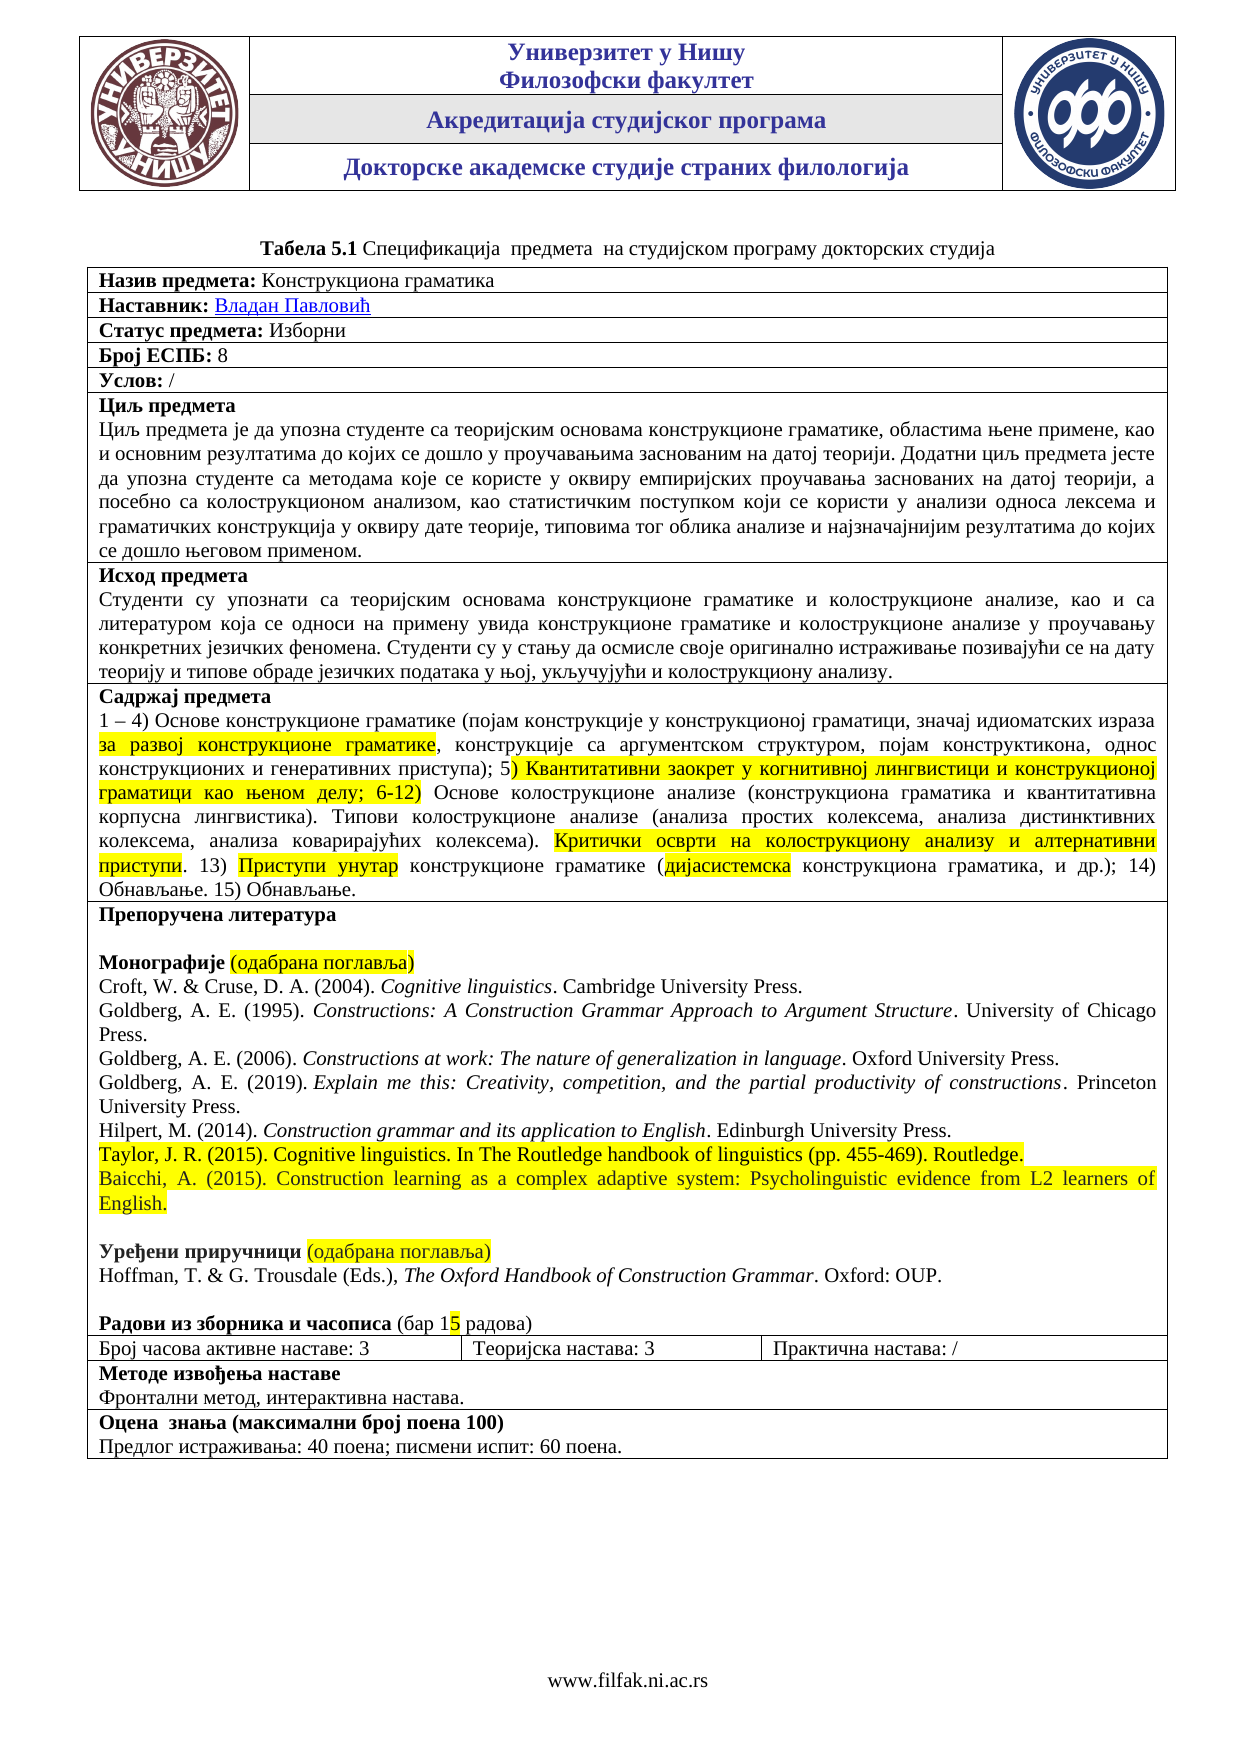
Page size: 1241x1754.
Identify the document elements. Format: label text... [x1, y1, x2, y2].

table_cell Оцена знања (максимални број поена 100) Предлог истраживања: 40 поена; писмени испит: 60 поена. [88, 1410, 1167, 1458]
table_cell Број часова активне наставе: 3 [88, 1336, 461, 1360]
table_cell Наставник: Владан Павловић [88, 293, 1167, 317]
table_cell Теоријска настава: 3 [462, 1336, 761, 1360]
table_cell Практична настава: / [762, 1336, 1167, 1360]
table_cell Услов: / [88, 368, 1167, 392]
table_cell Садржај предмета 1 – 4) Основе конструкционе граматике (појам конструкције у конструкционој граматици, значај идиоматских израза за развој конструкционе граматике, конструкције са аргументском структуром, појам конструктикона, однос конструкционих и генеративних приступа); 5) Квантитативни заокрет у когнитивној лингвистици и конструкционој граматици као њеном делу; 6-12) Основе колострукционе анализе (конструкциона граматика и квантитативна корпусна лингвистика). Типови колострукционе анализе (анализа простих колексема, анализа дистинктивних колексема, анализа коварирајућих колексема). Критички осврти на колострукциону анализу и алтернативни приступи. 13) Приступи унутар конструкционе граматике (дијасистемска конструкциона граматика, и др.); 14) Обнављање. 15) Обнављање. [88, 684, 1167, 901]
table_cell Препоручена литература Монографије (одабрана поглавља) Croft, W. & Cruse, D. A. (2004). Cognitive linguistics. Cambridge University Press. Goldberg, A. E. (1995). Constructions: A Construction Grammar Approach to Argument Structure. University of Chicago Press. Goldberg, A. E. (2006). Constructions at work: The nature of generalization in language. Oxford University Press. Goldberg, A. E. (2019). Explain me this: Creativity, competition, and the partial productivity of constructions. Princeton University Press. Hilpert, M. (2014). Construction grammar and its application to English. Edinburgh University Press. Taylor, J. R. (2015). Cognitive linguistics. In The Routledge handbook of linguistics (pp. 455-469). Routledge. Baicchi, A. (2015). Construction learning as a complex adaptive system: Psycholinguistic evidence from L2 learners of English. Уређени приручници (одабрана поглавља) Hoffman, T. & G. Trousdale (Eds.), The Oxford Handbook of Construction Grammar. Oxford: OUP. Радови из зборника и часописа (бар 15 радова) [88, 902, 1167, 1335]
table_header Назив предмета: Конструкциона граматика [88, 268, 1167, 292]
picture [1014, 38, 1165, 189]
table_cell Циљ предмета Циљ предмета је да упозна студенте са теоријским основама конструкционе граматике, областима њене примене, као и основним резултатима до којих се дошло у проучавањима заснованим на датој теорији. Додатни циљ предмета јесте да упозна студенте са методама које се користе у оквиру емпиријских проучавања заснованих на датој теорији, а посебно са колострукционом анализом, као статистичким поступком који се користи у анализи односа лексема и граматичких конструкција у оквиру дате теорије, типовима тог облика анализе и најзначајнијим резултатима до којих се дошло његовом применом. [88, 393, 1167, 562]
table_cell Методе извођења наставе Фронтални метод, интерактивна настава. [88, 1361, 1167, 1409]
picture [90, 39, 239, 187]
text Табела 5.1 Спецификација предмета на студијском програму докторских студија [44, 236, 1211, 260]
table_cell Исход предмета Студенти су упознати са теоријским основама конструкционе граматике и колострукционе анализе, као и са литературом која се односи на примену увида конструкционе граматике и колострукционе анализе у проучавању конкретних језичких феномена. Студенти су у стању да осмисле своје оригинално истраживање позивајући се на дату теорију и типове обраде језичких података у њој, укључујући и колострукциону анализу. [88, 563, 1167, 683]
table_cell Број ЕСПБ: 8 [88, 343, 1167, 367]
table_cell Статус предмета: Изборни [88, 318, 1167, 342]
